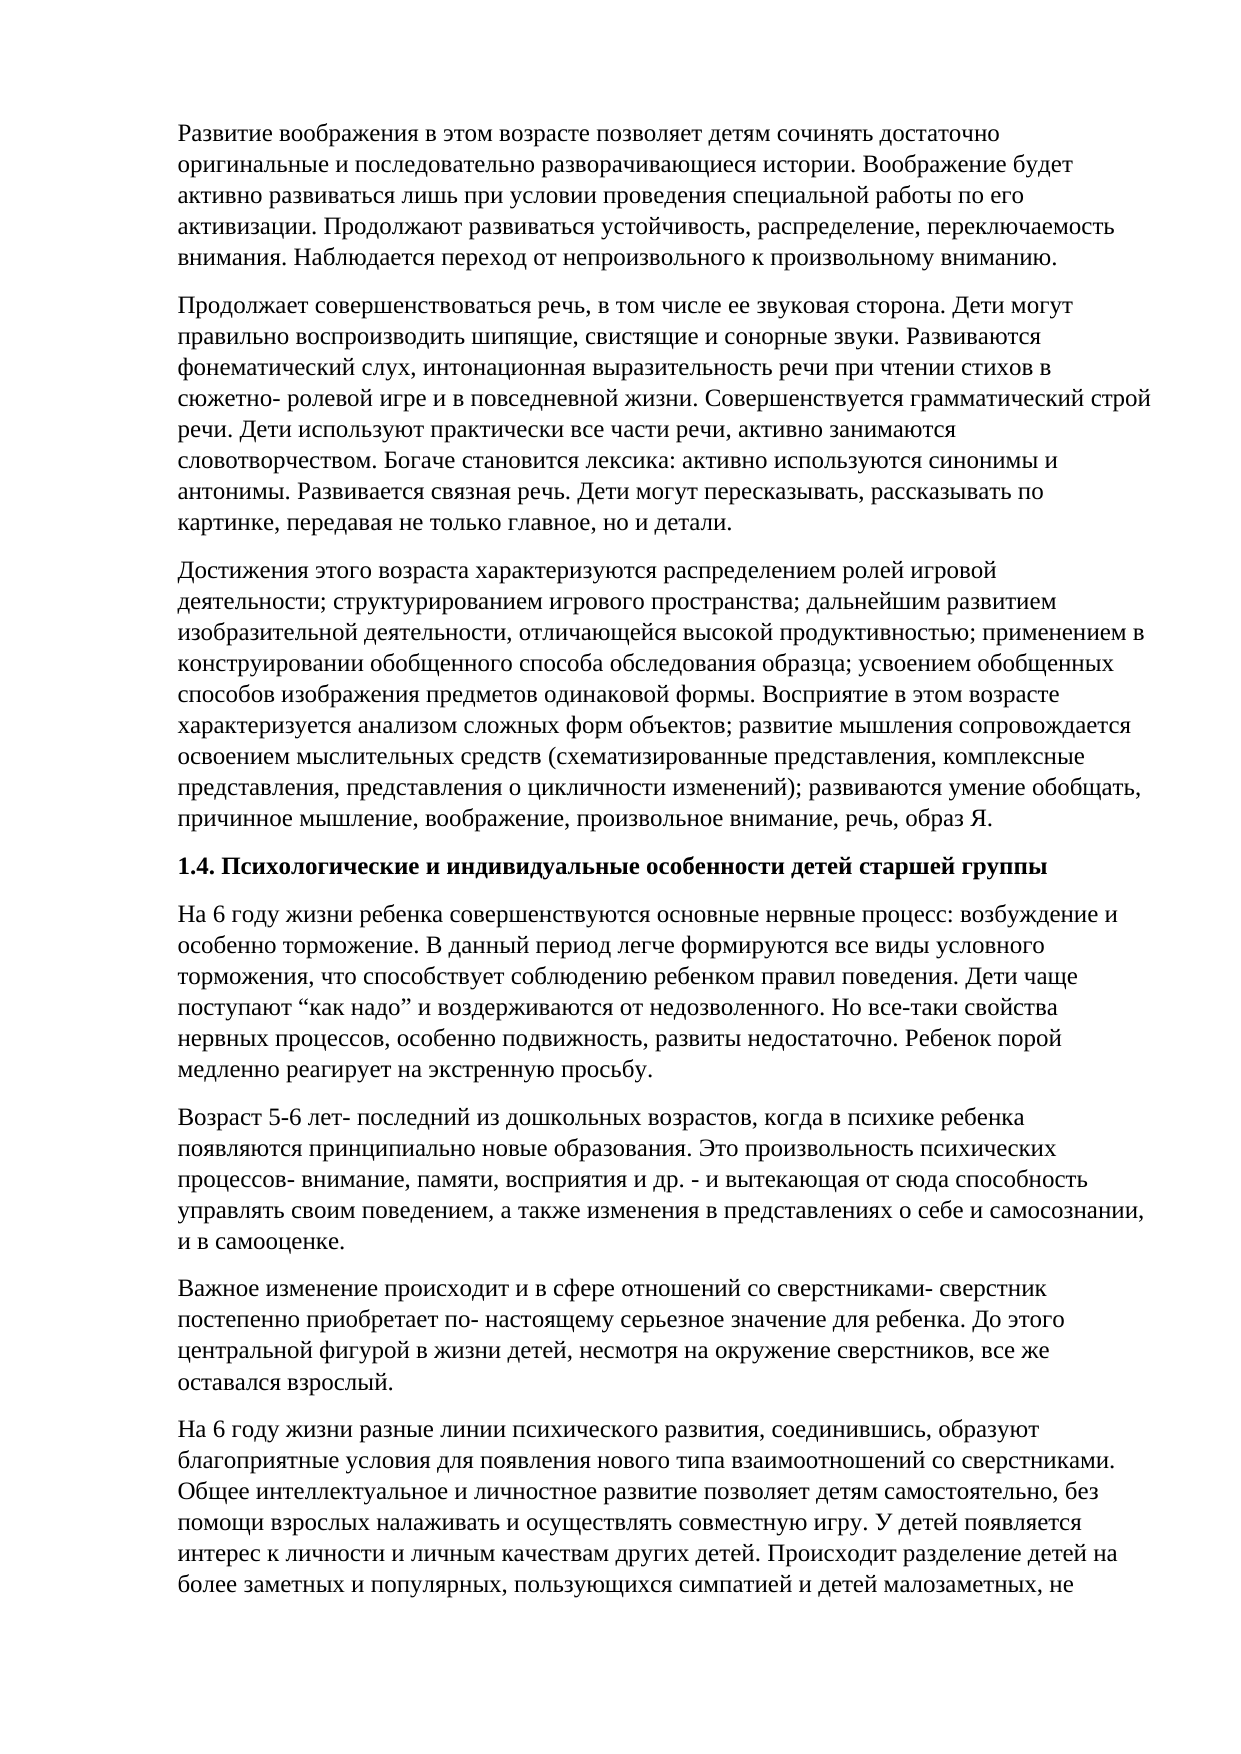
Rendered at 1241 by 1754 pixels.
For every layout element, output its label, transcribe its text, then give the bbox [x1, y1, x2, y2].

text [177, 1414, 1152, 1598]
text 1.4. Психологические и индивидуальные особенности детей старшей группы [177, 851, 1152, 880]
text На 6 году жизни ребенка совершенствуются основные нервные процесс: возбуждение и особенно торможение. В данный период легче формируются все виды условного торможения, что способствует соблюдению ребенком правил поведения. Дети чаще поступают “как надо” и воздерживаются от недозволенного. Но все-таки свойства нервных процессов, особенно подвижность, развиты недостаточно. Ребенок порой медленно реагирует на экстренную просьбу. [177, 899, 1152, 1083]
text Важное изменение происходит и в сфере отношений со сверстниками- сверстник постепенно приобретает по- настоящему серьезное значение для ребенка. До этого центральной фигурой в жизни детей, несмотря на окружение сверстников, все же оставался взрослый. [177, 1273, 1152, 1395]
text Возраст 5-6 лет- последний из дошкольных возрастов, когда в психике ребенка появляются принципиально новые образования. Это произвольность психических процессов- внимание, памяти, восприятия и др. - и вытекающая от сюда способность управлять своим поведением, а также изменения в представлениях о себе и самосознании, и в самооценке. [177, 1102, 1152, 1254]
text Достижения этого возраста характеризуются распределением ролей игровой деятельности; структурированием игрового пространства; дальнейшим развитием изобразительной деятельности, отличающейся высокой продуктивностью; применением в конструировании обобщенного способа обследования образца; усвоением обобщенных способов изображения предметов одинаковой формы. Восприятие в этом возрасте характеризуется анализом сложных форм объектов; развитие мышления сопровождается освоением мыслительных средств (схематизированные представления, комплексные представления, представления о цикличности изменений); развиваются умение обобщать, причинное мышление, воображение, произвольное внимание, речь, образ Я. [177, 555, 1152, 832]
text Продолжает совершенствоваться речь, в том числе ее звуковая сторона. Дети могут правильно воспроизводить шипящие, свистящие и сонорные звуки. Развиваются фонематический слух, интонационная выразительность речи при чтении стихов в сюжетно- ролевой игре и в повседневной жизни. Совершенствуется грамматический строй речи. Дети используют практически все части речи, активно занимаются словотворчеством. Богаче становится лексика: активно используются синонимы и антонимы. Развивается связная речь. Дети могут пересказывать, рассказывать по картинке, передавая не только главное, но и детали. [177, 290, 1152, 536]
text Развитие воображения в этом возрасте позволяет детям сочинять достаточно оригинальные и последовательно разворачивающиеся истории. Воображение будет активно развиваться лишь при условии проведения специальной работы по его активизации. Продолжают развиваться устойчивость, распределение, переключаемость внимания. Наблюдается переход от непроизвольного к произвольному вниманию. [177, 118, 1152, 271]
